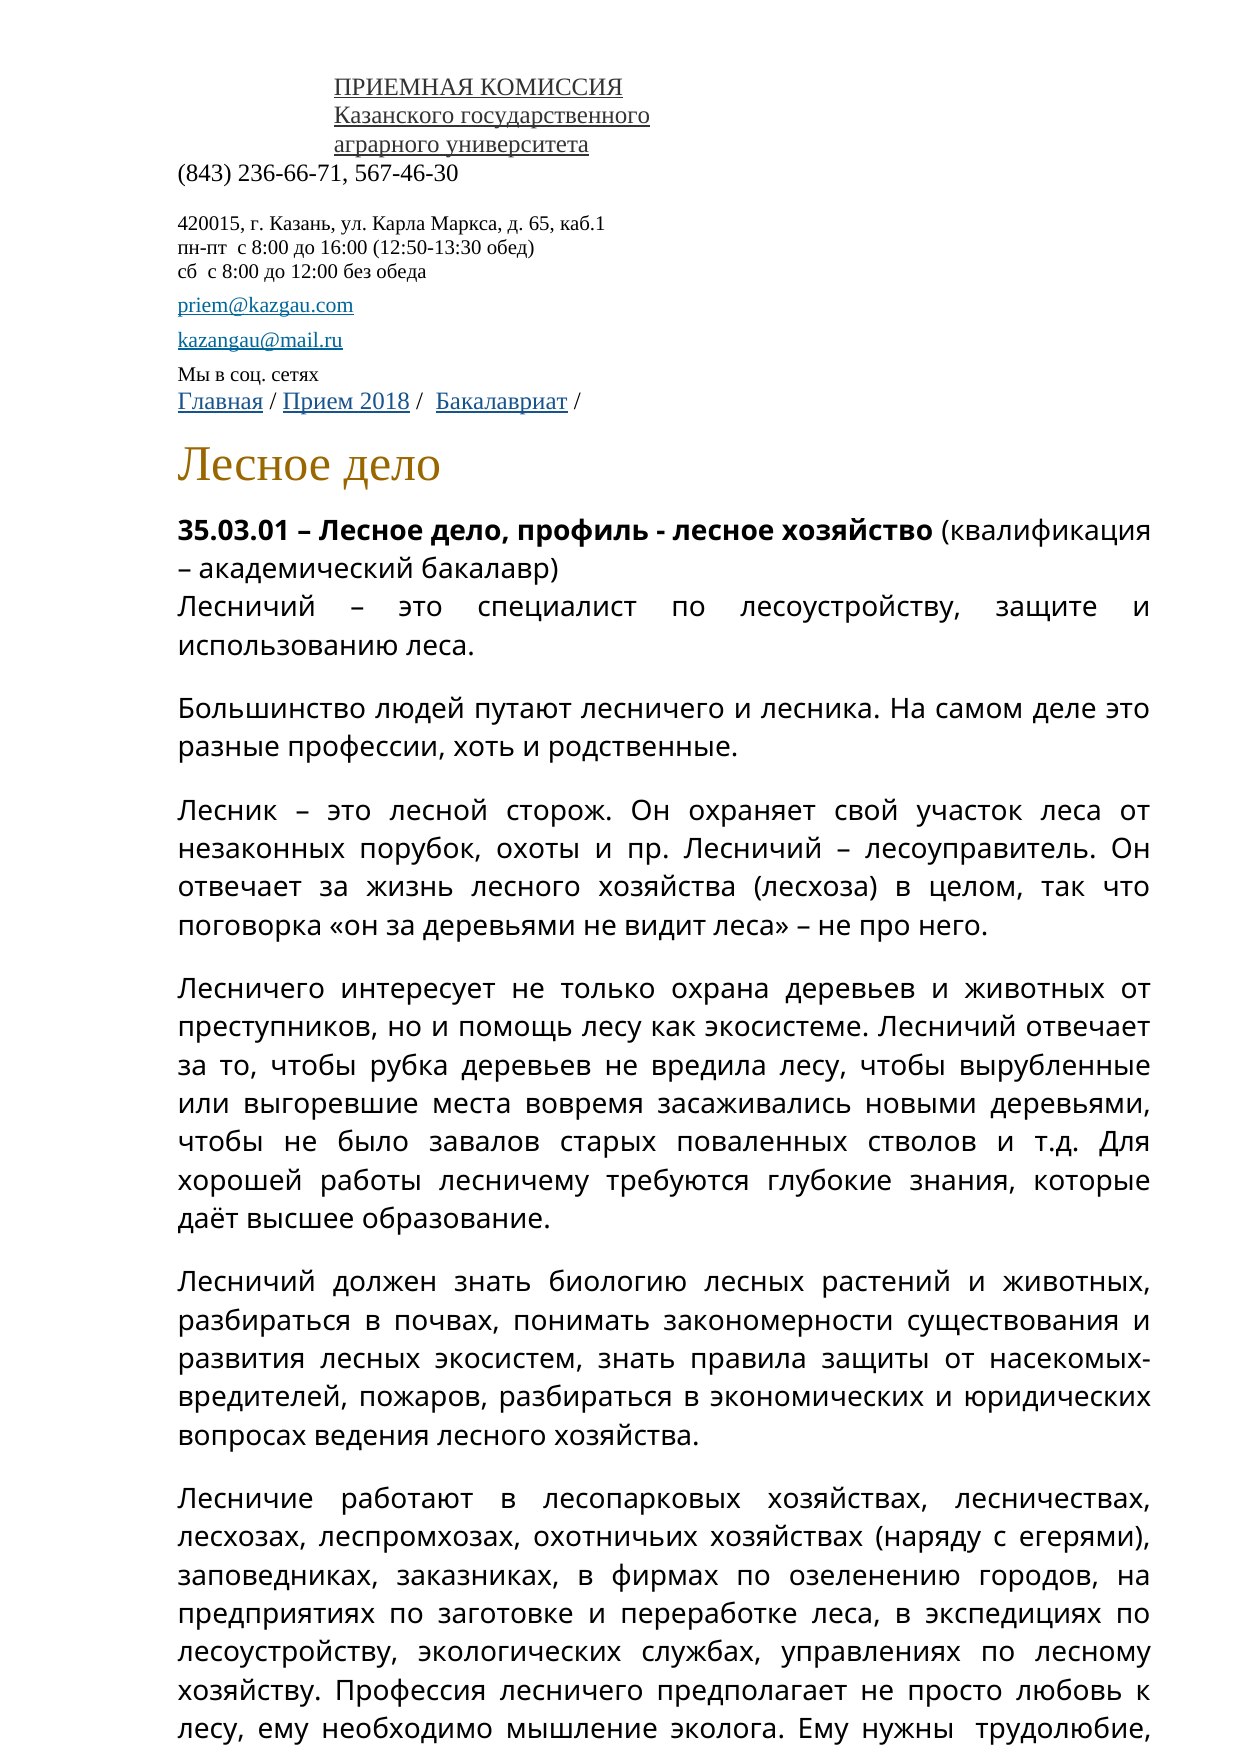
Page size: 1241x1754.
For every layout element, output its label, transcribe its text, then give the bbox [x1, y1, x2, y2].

text Лесное дело [177, 434, 1152, 491]
text 35.03.01 – Лесное дело, профиль - лесное хозяйство (квалификация – академический бакалавр) [177, 510, 1152, 587]
text Лесничий должен знать биологию лесных растений и животных, разбираться в почвах, понимать закономерности существования и развития лесных экосистем, знать правила защиты от насекомых-вредителей, пожаров, разбираться в экономических и юридических вопросах ведения лесного хозяйства. [177, 1262, 1152, 1453]
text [177, 1478, 1152, 1747]
text Большинство людей путают лесничего и лесника. На самом деле это разные профессии, хоть и родственные. [177, 688, 1152, 765]
text 420015, г. Казань, ул. Карла Маркса, д. 65, каб.1 [177, 187, 1152, 235]
text kazangau@mail.ru [177, 317, 1152, 352]
text Лесник – это лесной сторож. Он охраняет свой участок леса от незаконных порубок, охоты и пр. Лесничий – лесоуправитель. Он отвечает за жизнь лесного хозяйства (лесхоза) в целом, так что поговорка «он за деревьями не видит леса» – не про него. [177, 790, 1152, 943]
text (843) 236-66-71, 567-46-30 [177, 158, 1152, 187]
text Лесничий – это специалист по лесоустройству, защите и использованию леса. [177, 587, 1152, 663]
text ПРИЕМНАЯ КОМИССИЯ Казанского государственного аграрного университета [333, 43, 1152, 158]
text priem@kazgau.com [177, 283, 1152, 317]
text Мы в соц. сетях [177, 352, 1152, 386]
text пн-пт с 8:00 до 16:00 (12:50-13:30 обед) сб с 8:00 до 12:00 без обеда [177, 235, 1152, 283]
text Главная / Прием 2018 / Бакалавриат / [177, 386, 1152, 415]
text Лесничего интересует не только охрана деревьев и животных от преступников, но и помощь лесу как экосистеме. Лесничий отвечает за то, чтобы рубка деревьев не вредила лесу, чтобы вырубленные или выгоревшие места вовремя засаживались новыми деревьями, чтобы не было завалов старых поваленных стволов и т.д. Для хорошей работы лесничему требуются глубокие знания, которые даёт высшее образование. [177, 968, 1152, 1237]
